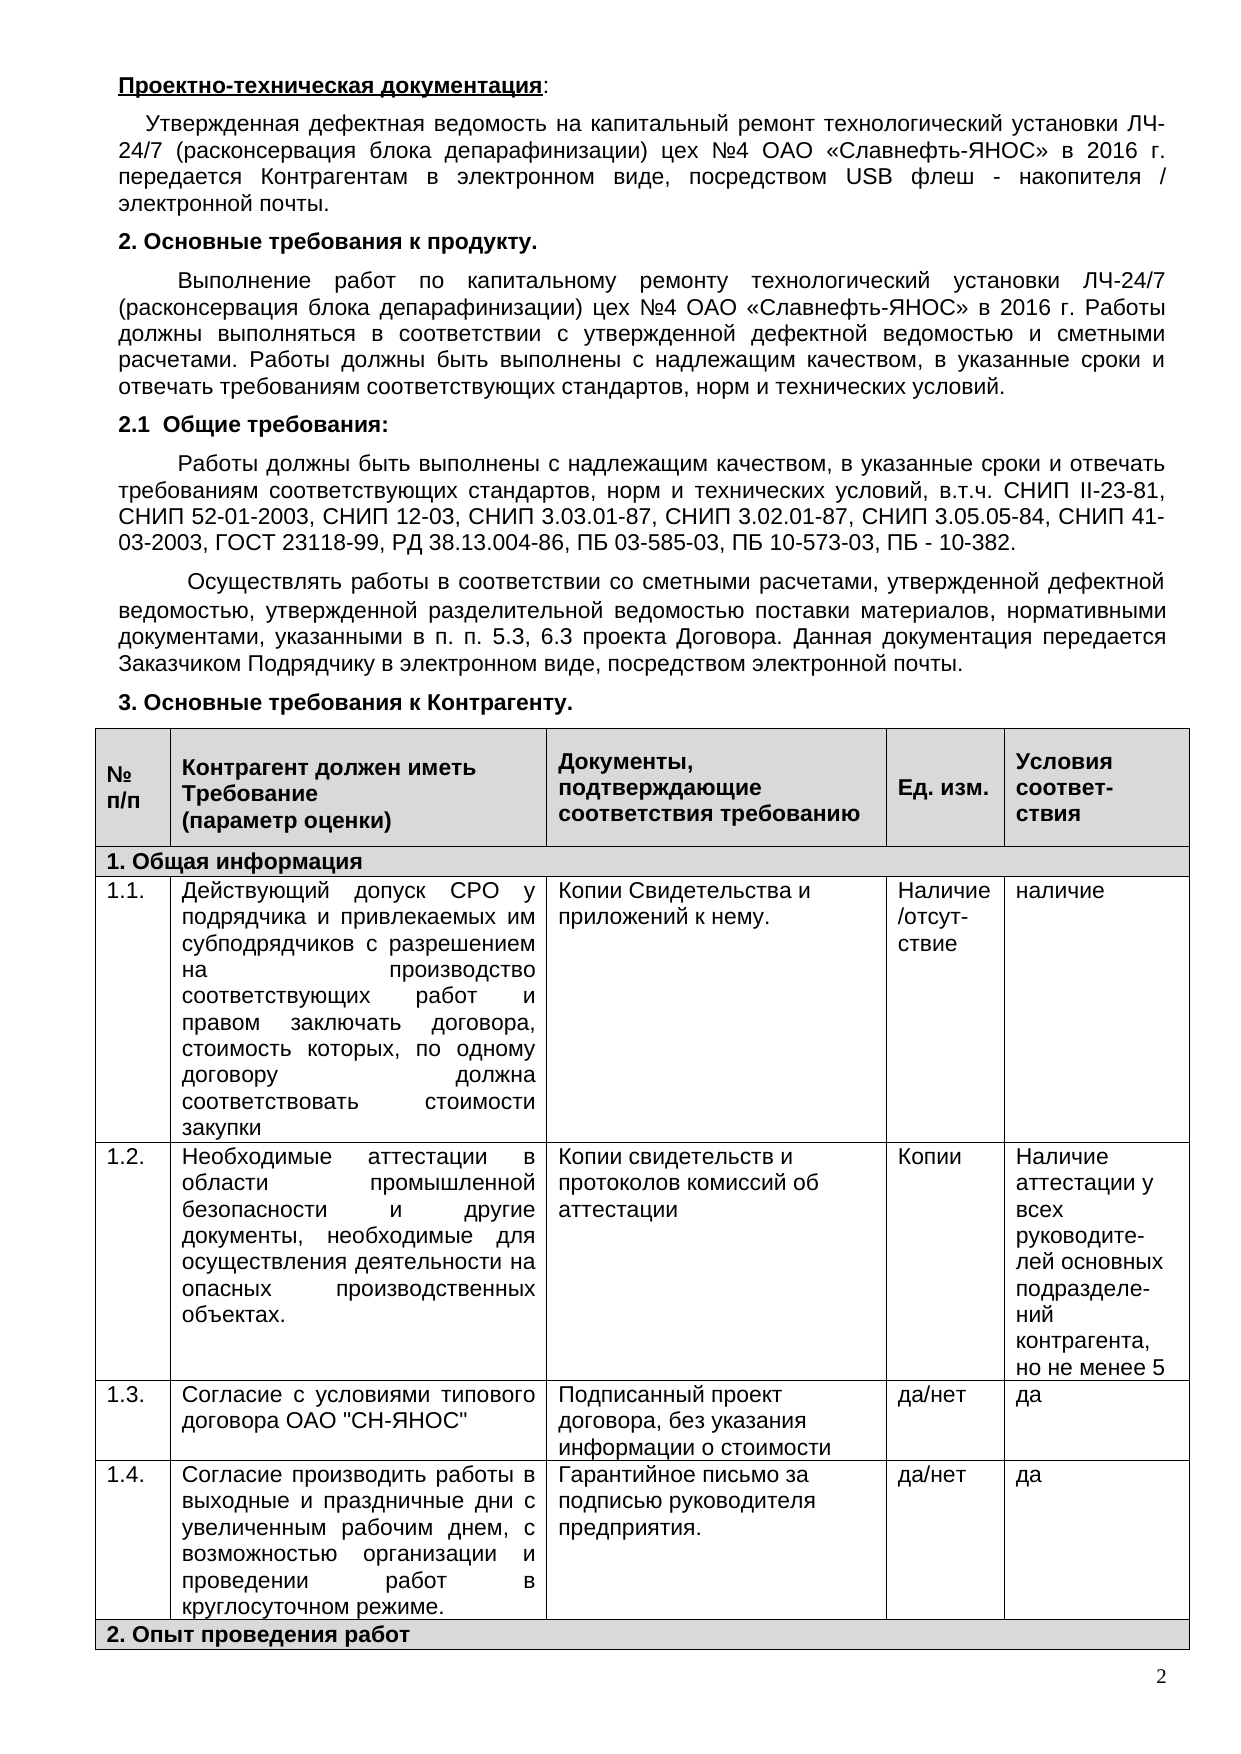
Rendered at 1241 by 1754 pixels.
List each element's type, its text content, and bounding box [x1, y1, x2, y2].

table_cell 1.4. [96, 1461, 170, 1619]
table_cell да [1005, 1381, 1189, 1460]
table_cell Подписанный проект договора, без указания информации о стоимости [547, 1381, 886, 1460]
table_cell да/нет [887, 1381, 1004, 1460]
table_header Условия соответ-ствия [1005, 729, 1189, 846]
table_cell Копии [887, 1143, 1004, 1380]
table_cell Наличие/отсут-ствие [887, 877, 1004, 1142]
table_cell 1. Общая информация [96, 847, 1189, 876]
table_cell Необходимые аттестации в области промышленной безопасности и другие документы, необходимые для осуществления деятельности на опасных производственных объектах. [171, 1143, 546, 1380]
table_cell наличие [1005, 877, 1189, 1142]
table_cell Действующий допуск СРО у подрядчика и привлекаемых им субподрядчиков с разрешением на производство соответствующих работ и правом заключать договора, стоимость которых, по одному договору должна соответствовать стоимости закупки [171, 877, 546, 1142]
table_cell 1.1. [96, 877, 170, 1142]
table_cell 1.2. [96, 1143, 170, 1380]
table_cell 1.3. [96, 1381, 170, 1460]
table_cell 2. Опыт проведения работ [96, 1620, 1189, 1649]
text Выполнение работ по капитальному ремонту технологический установки ЛЧ-24/7 (расконсервация блока депарафинизации) цех №4 ОАО «Славнефть-ЯНОС» в 2016 г. Работы должны выполняться в соответствии с утвержденной дефектной ведомостью и сметными расчетами. Работы должны быть выполнены с надлежащим качеством, в указанные сроки и отвечать требованиям соответствующих стандартов, норм и технических условий. [118, 267, 1166, 399]
text Проектно-техническая документация: [118, 72, 1166, 98]
table_header Контрагент должен иметь Требование (параметр оценки) [171, 729, 546, 846]
text Осуществлять работы в соответствии со сметными расчетами, утвержденной дефектной ведомостью, утвержденной разделительной ведомостью поставки материалов, нормативными документами, указанными в п. п. 5.3, 6.3 проекта Договора. Данная документация передается Заказчиком Подрядчику в электронном виде, посредством электронной почты. [118, 568, 1166, 676]
text 2. Основные требования к продукту. [118, 228, 1166, 255]
table_cell Гарантийное письмо за подписью руководителя предприятия. [547, 1461, 886, 1619]
table_cell Копии свидетельств и протоколов комиссий об аттестации [547, 1143, 886, 1380]
table_cell Согласие с условиями типового договора ОАО "СН-ЯНОС" [171, 1381, 546, 1460]
text Утвержденная дефектная ведомость на капитальный ремонт технологический установки ЛЧ-24/7 (расконсервация блока депарафинизации) цех №4 ОАО «Славнефть-ЯНОС» в 2016 г. передается Контрагентам в электронном виде, посредством USB флеш - накопителя / электронной почты. [118, 110, 1166, 216]
text Работы должны быть выполнены с надлежащим качеством, в указанные сроки и отвечать требованиям соответствующих стандартов, норм и технических условий, в.т.ч. СНИП II-23-81, СНИП 52-01-2003, СНИП 12-03, СНИП 3.03.01-87, СНИП 3.02.01-87, СНИП 3.05.05-84, СНИП 41-03-2003, ГОСТ 23118-99, РД 38.13.004-86, ПБ 03-585-03, ПБ 10-573-03, ПБ - 10-382. [118, 450, 1166, 556]
table_header № п/п [96, 729, 170, 846]
text 3. Основные требования к Контрагенту. [118, 688, 1166, 715]
table_cell Согласие производить работы в выходные и праздничные дни с увеличенным рабочим днем, с возможностью организации и проведении работ в круглосуточном режиме. [171, 1461, 546, 1619]
table_cell да/нет [887, 1461, 1004, 1619]
text 2.1 Общие требования: [118, 411, 1160, 438]
table_cell Копии Свидетельства и приложений к нему. [547, 877, 886, 1142]
table_header Ед. изм. [887, 729, 1004, 846]
table_cell да [1005, 1461, 1189, 1619]
table_header Документы, подтверждающие соответствия требованию [547, 729, 886, 846]
table_cell Наличие аттестации у всех руководите-лей основных подразделе-ний контрагента, но не менее 5 [1005, 1143, 1189, 1380]
